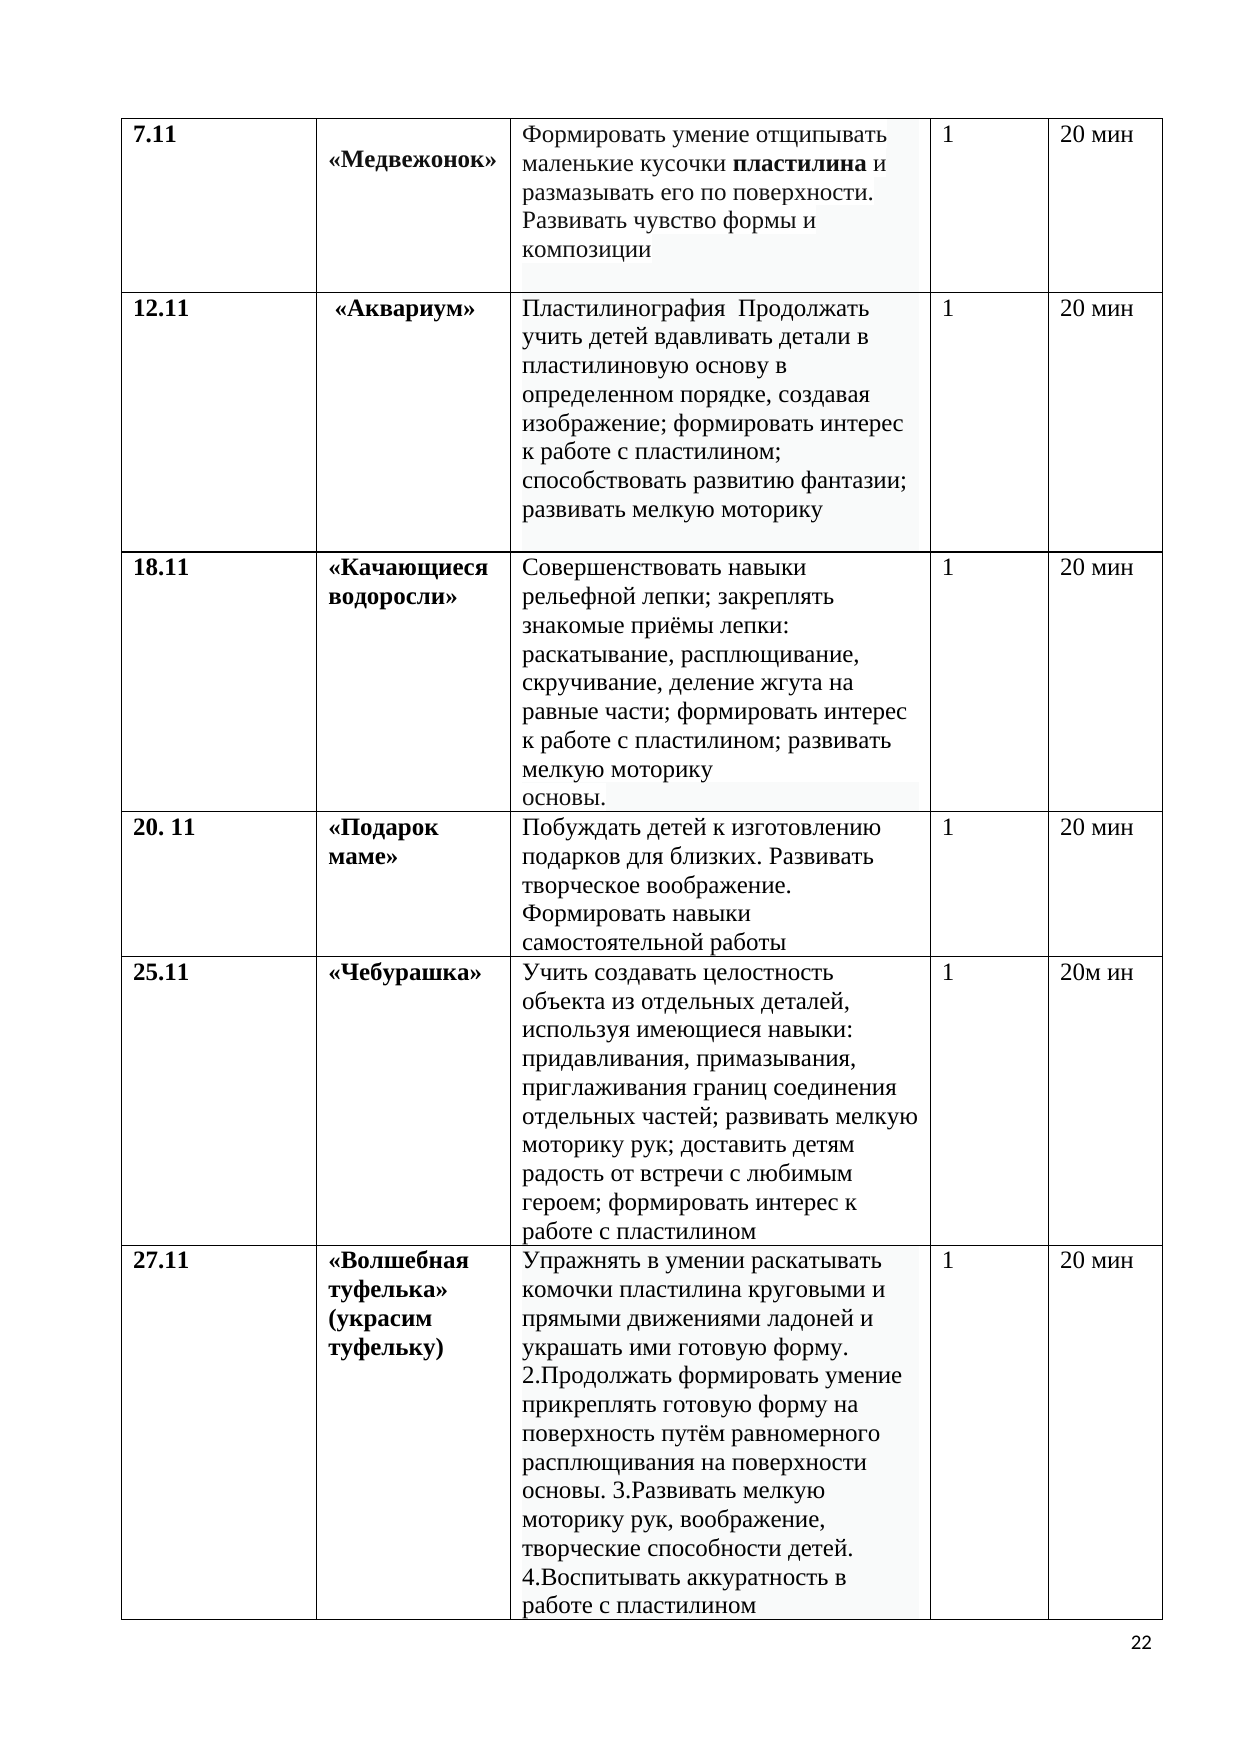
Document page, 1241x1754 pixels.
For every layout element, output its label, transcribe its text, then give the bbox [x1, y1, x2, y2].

table_cell 1 [931, 812, 1048, 956]
table_cell 20. 11 [122, 812, 316, 956]
table_cell 20 мин [1049, 293, 1162, 551]
table_cell 12.11 [122, 293, 316, 551]
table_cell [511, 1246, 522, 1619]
table_cell 18.11 [122, 553, 316, 811]
table_cell «Чебурашка» [317, 957, 510, 1244]
table_cell 20 мин [1049, 119, 1162, 292]
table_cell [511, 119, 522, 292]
table_cell 1 [931, 1246, 1048, 1619]
table_cell «Медвежонок» [317, 119, 510, 292]
table_cell 20 мин [1049, 553, 1162, 811]
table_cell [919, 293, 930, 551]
table_cell 27.11 [122, 1246, 316, 1619]
table_cell «Подарок маме» [317, 812, 510, 956]
table_cell 1 [931, 119, 1048, 292]
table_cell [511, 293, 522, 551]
table_cell «Качающиеся водоросли» [317, 553, 510, 811]
table_cell 20м ин [1049, 957, 1162, 1244]
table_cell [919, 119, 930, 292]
table_cell 1 [931, 293, 1048, 551]
table_cell 1 [931, 553, 1048, 811]
table_cell Учить создавать целостность объекта из отдельных деталей, используя имеющиеся навыки: придавливания, примазывания, приглаживания границ соединения отдельных частей; развивать мелкую моторику рук; доставить детям радость от встречи с любимым героем; формировать интерес к работе с пластилином [511, 957, 930, 1244]
table_cell 1 [931, 957, 1048, 1244]
table_cell Побуждать детей к изготовлению подарков для близких. Развивать творческое воображение. Формировать навыки самостоятельной работы [511, 812, 930, 956]
table_cell 20 мин [1049, 812, 1162, 956]
table_cell 25.11 [122, 957, 316, 1244]
table_cell «Аквариум» [317, 293, 510, 551]
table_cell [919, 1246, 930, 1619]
table_cell «Волшебная туфелька» (украсим туфельку) [317, 1246, 510, 1619]
table_cell 20 мин [1049, 1246, 1162, 1619]
table_cell Совершенствовать навыки рельефной лепки; закреплять знакомые приёмы лепки: раскатывание, расплющивание, скручивание, деление жгута на равные части; формировать интерес к работе с пластилином; развивать мелкую моторику основы. [511, 553, 930, 811]
table_cell 7.11 [122, 119, 316, 292]
